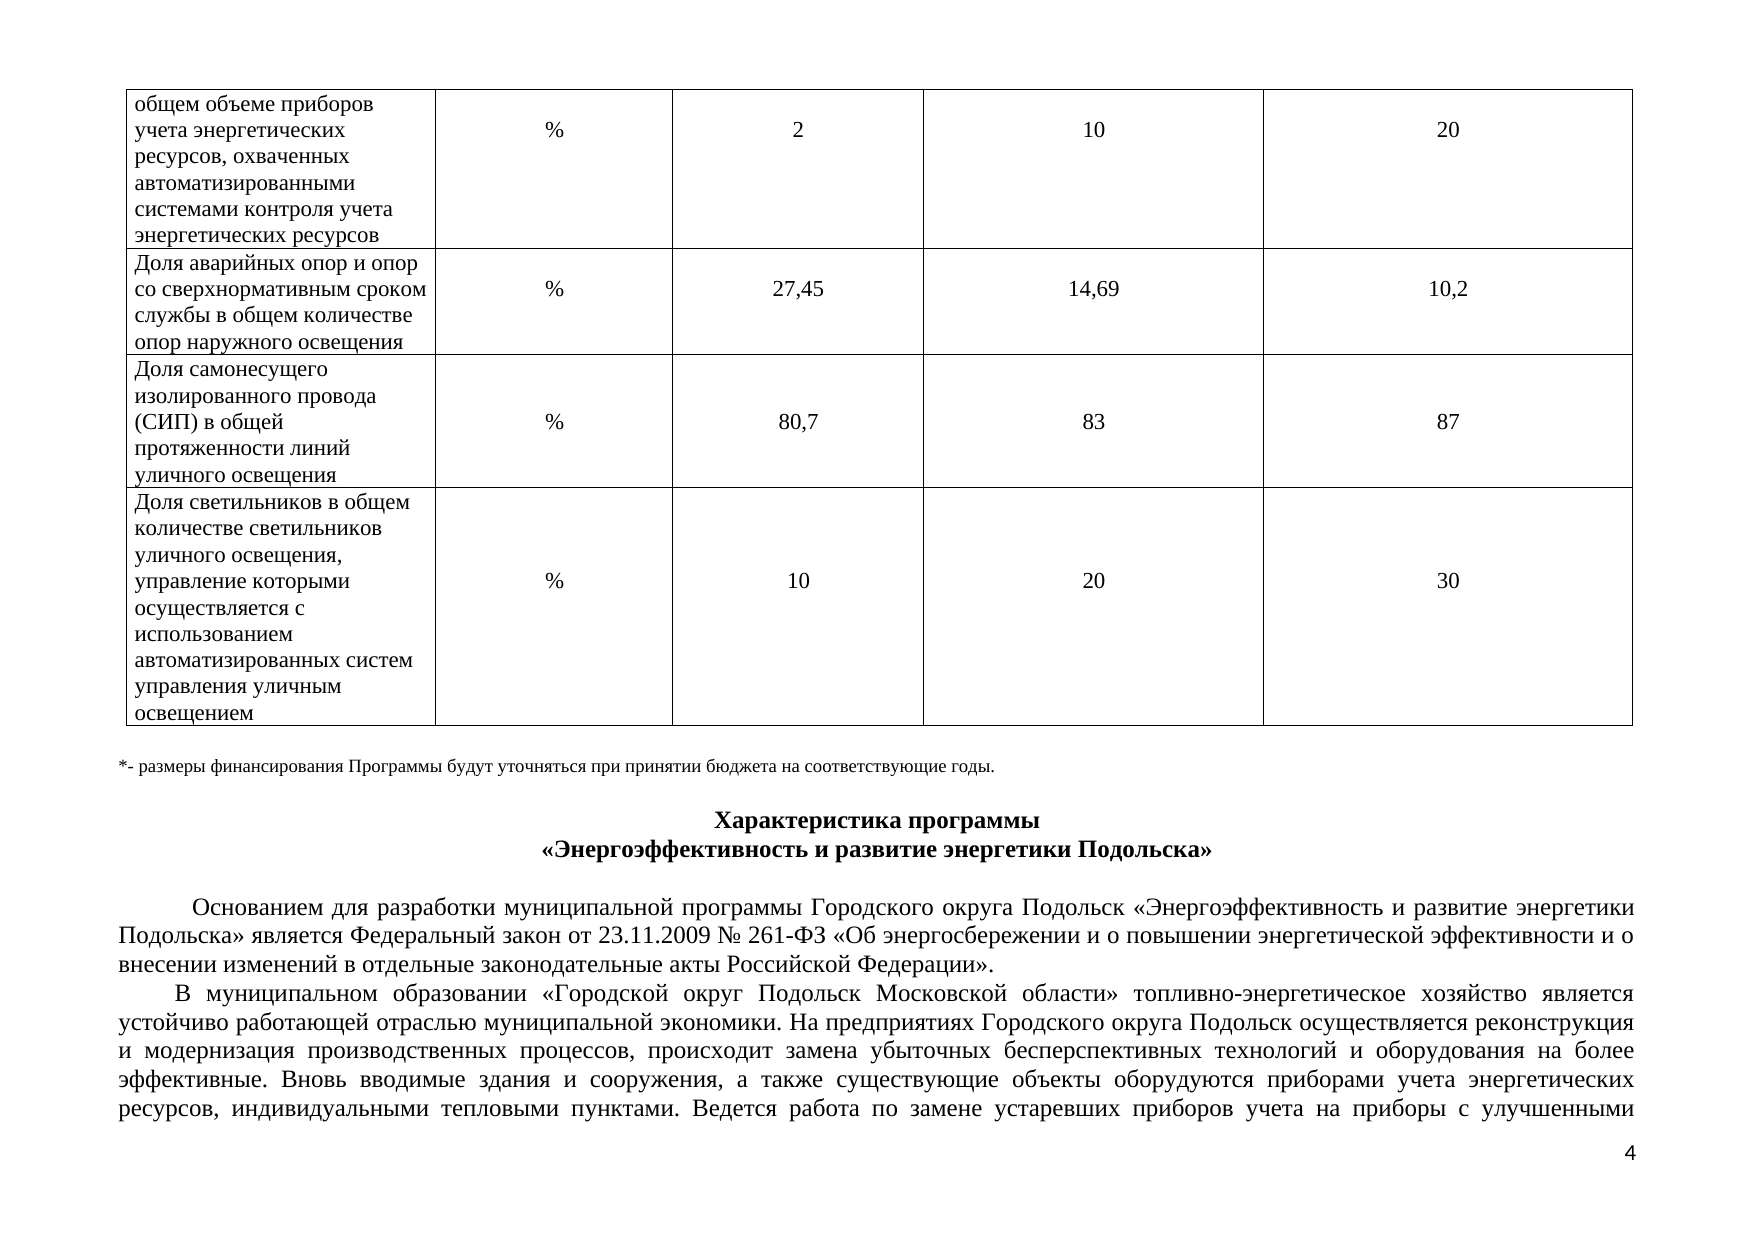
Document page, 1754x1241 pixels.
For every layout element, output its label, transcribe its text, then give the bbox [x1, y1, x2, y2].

table_cell Доля самонесущего изолированного провода (СИП) в общей протяженности линий уличного освещения [127, 355, 435, 487]
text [118, 978, 1636, 1122]
table_cell 10 [673, 488, 923, 725]
table_cell 2 [673, 90, 923, 248]
table_cell 10,2 [1264, 249, 1632, 354]
table_cell Доля аварийных опор и опор со сверхнормативным сроком службы в общем количестве опор наружного освещения [127, 249, 435, 354]
table_cell 87 [1264, 355, 1632, 487]
table_cell % [436, 355, 672, 487]
table_cell 10 [924, 90, 1263, 248]
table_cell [127, 90, 435, 248]
table_cell 20 [1264, 90, 1632, 248]
text *- размеры финансирования Программы будут уточняться при принятии бюджета на соответствующие годы. [118, 755, 1636, 777]
table_cell % [436, 488, 672, 725]
table_cell 27,45 [673, 249, 923, 354]
table_cell 20 [924, 488, 1263, 725]
table_cell 80,7 [673, 355, 923, 487]
table_cell 30 [1264, 488, 1632, 725]
text Основанием для разработки муниципальной программы Городского округа Подольск «Энергоэффективность и развитие энергетики Подольска» является Федеральный закон от 23.11.2009 № 261-ФЗ «Об энергосбережении и о повышении энергетической эффективности и о внесении изменений в отдельные законодательные акты Российской Федерации». [118, 892, 1636, 978]
table_cell 83 [924, 355, 1263, 487]
text Характеристика программы [118, 805, 1636, 834]
table_cell % [436, 90, 672, 248]
table_cell 14,69 [924, 249, 1263, 354]
table_cell Доля светильников в общем количестве светильников уличного освещения, управление которыми осуществляется с использованием автоматизированных систем управления уличным освещением [127, 488, 435, 725]
table_cell % [436, 249, 672, 354]
text «Энергоэффективность и развитие энергетики Подольска» [118, 834, 1636, 863]
